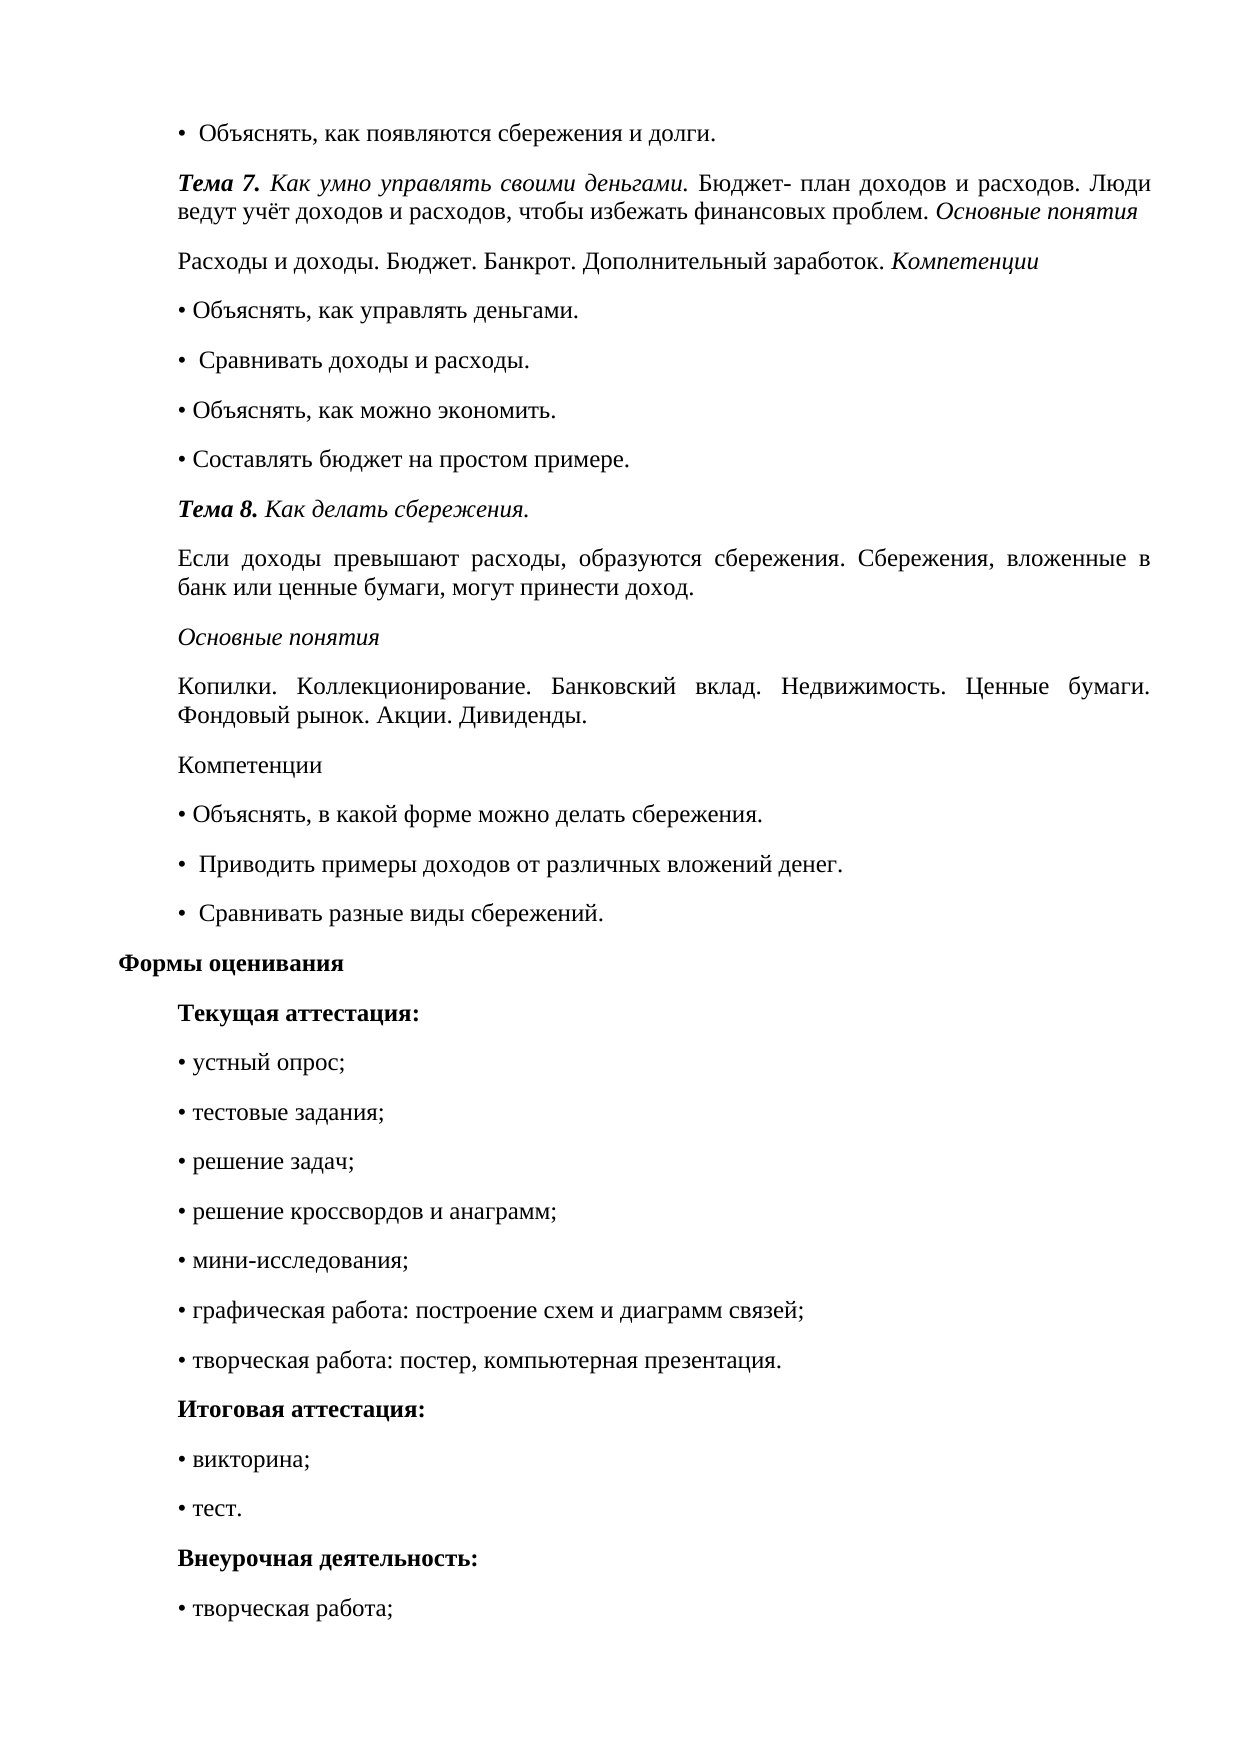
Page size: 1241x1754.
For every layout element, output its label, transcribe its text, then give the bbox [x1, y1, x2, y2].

text • мини-исследования; [118, 1246, 1152, 1274]
text Расходы и доходы. Бюджет. Банкрот. Дополнительный заработок. Компетенции [177, 246, 1152, 275]
text Итоговая аттестация: [118, 1394, 1152, 1423]
text • тест. [118, 1493, 1152, 1522]
text • Сравнивать доходы и расходы. [177, 345, 1152, 374]
text Текущая аттестация: [118, 998, 1152, 1026]
text • устный опрос; [118, 1047, 1152, 1076]
text • решение кроссвордов и анаграмм; [118, 1196, 1152, 1225]
text • Объяснять, в какой форме можно делать сбережения. [177, 799, 1152, 828]
text Тема 8. Как делать сбережения. [177, 494, 1152, 523]
text • творческая работа: постер, компьютерная презентация. [118, 1345, 1152, 1373]
text Компетенции [177, 750, 1152, 778]
text • Приводить примеры доходов от различных вложений денег. [177, 849, 1152, 878]
text Если доходы превышают расходы, образуются сбережения. Сбережения, вложенные в банк или ценные бумаги, могут принести доход. [177, 543, 1152, 601]
text • тестовые задания; [118, 1097, 1152, 1126]
text • решение задач; [118, 1146, 1152, 1175]
text • Объяснять, как появляются сбережения и долги. [177, 118, 1152, 147]
text Формы оценивания [118, 948, 1152, 977]
text • Сравнивать разные виды сбережений. [177, 898, 1152, 927]
text • Объяснять, как управлять деньгами. [177, 296, 1152, 324]
text • Составлять бюджет на простом примере. [177, 444, 1152, 473]
text • творческая работа; [118, 1593, 1152, 1621]
text Внеурочная деятельность: [118, 1543, 1152, 1572]
text Копилки. Коллекционирование. Банковский вклад. Недвижимость. Ценные бумаги. Фондовый рынок. Акции. Дивиденды. [177, 671, 1152, 729]
text • викторина; [118, 1444, 1152, 1473]
text Основные понятия [177, 622, 1152, 651]
text Тема 7. Как умно управлять своими деньгами. Бюджет- план доходов и расходов. Люди ведут учёт доходов и расходов, чтобы избежать финансовых проблем. Основные понятия [177, 168, 1152, 225]
text • Объяснять, как можно экономить. [177, 395, 1152, 423]
text • графическая работа: построение схем и диаграмм связей; [118, 1295, 1152, 1324]
